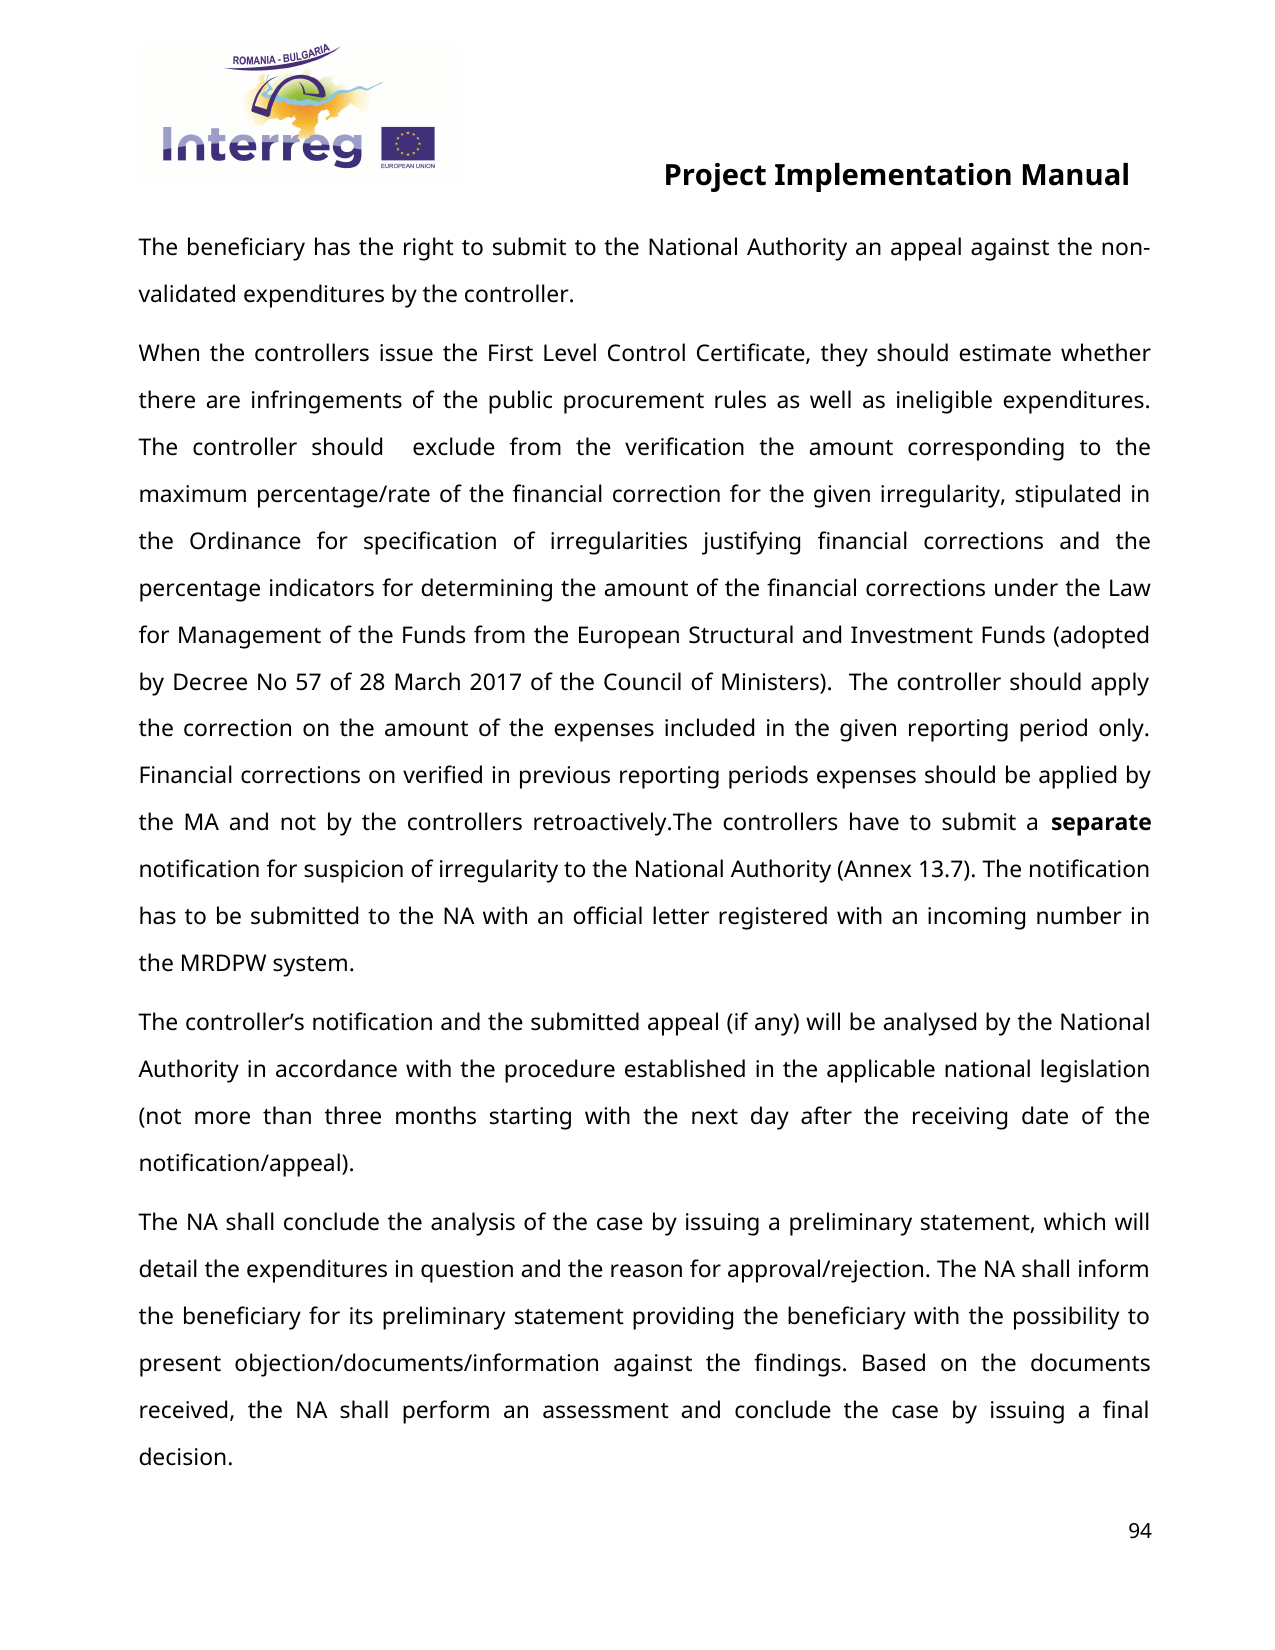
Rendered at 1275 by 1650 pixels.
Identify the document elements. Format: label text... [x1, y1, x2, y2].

text The controller’s notification and the submitted appeal (if any) will be analysed by the National Authority in accordance with the procedure established in the applicable national legislation (not more than three months starting with the next day after the receiving date of the notification/appeal). [138, 1006, 1152, 1178]
text The NA shall conclude the analysis of the case by issuing a preliminary statement, which will detail the expenditures in question and the reason for approval/rejection. The NA shall inform the beneficiary for its preliminary statement providing the beneficiary with the possibility to present objection/documents/information against the findings. Based on the documents received, the NA shall perform an assessment and conclude the case by issuing a final decision. [138, 1206, 1152, 1472]
picture [138, 44, 461, 185]
text The beneficiary has the right to submit to the National Authority an appeal against the non-validated expenditures by the controller. [138, 231, 1152, 309]
text When the controllers issue the First Level Control Certificate, they should estimate whether there are infringements of the public procurement rules as well as ineligible expenditures. The controller should exclude from the verification the amount corresponding to the maximum percentage/rate of the financial correction for the given irregularity, stipulated in the Ordinance for specification of irregularities justifying financial corrections and the percentage indicators for determining the amount of the financial corrections under the Law for Management of the Funds from the European Structural and Investment Funds (adopted by Decree No 57 of 28 March 2017 of the Council of Ministers). The controller should apply the correction on the amount of the expenses included in the given reporting period only. Financial corrections on verified in previous reporting periods expenses should be applied by the MA and not by the controllers retroactively.The controllers have to submit a separate notification for suspicion of irregularity to the National Authority (Annex 13.7). The notification has to be submitted to the NA with an official letter registered with an incoming number in the MRDPW system. [138, 337, 1152, 978]
